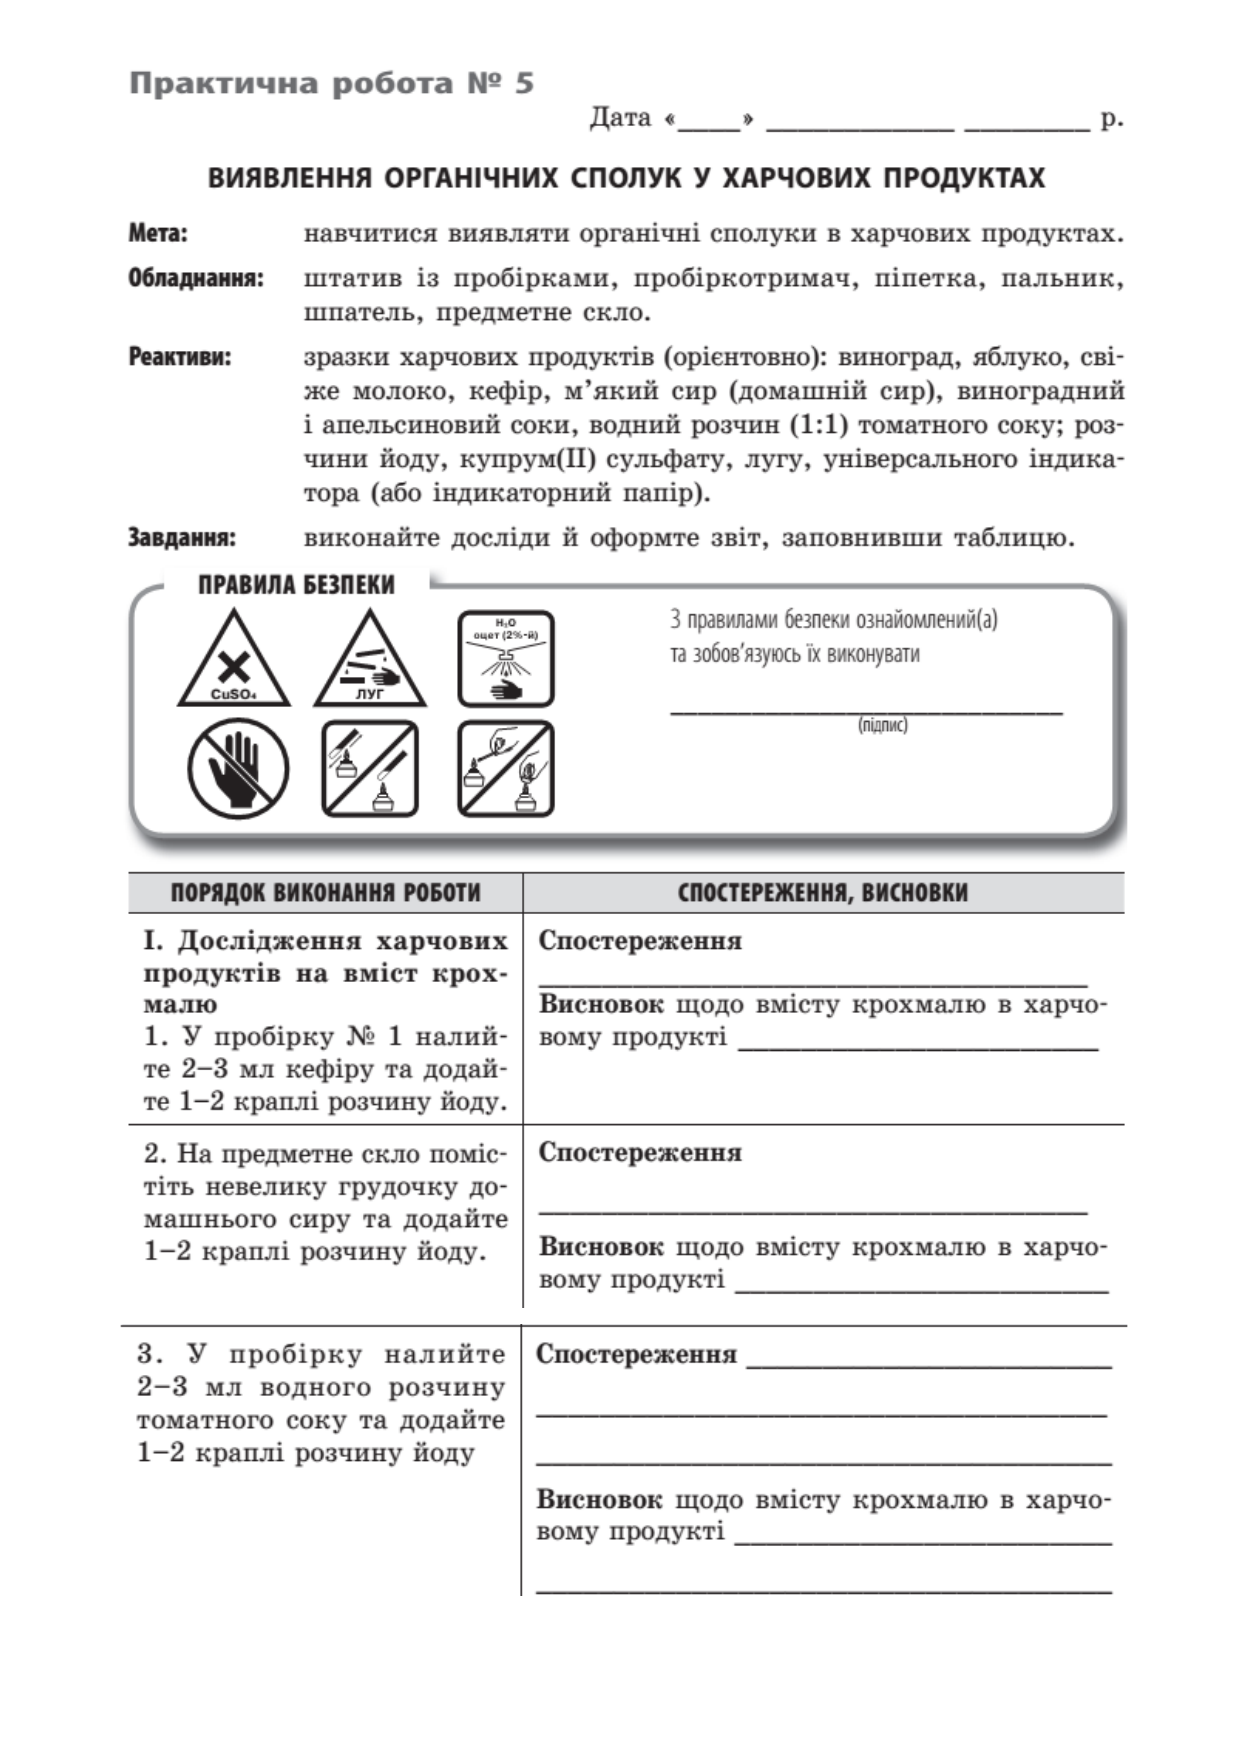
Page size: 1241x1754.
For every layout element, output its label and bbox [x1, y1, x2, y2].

picture [118, 59, 1128, 1308]
picture [118, 1324, 1128, 1596]
